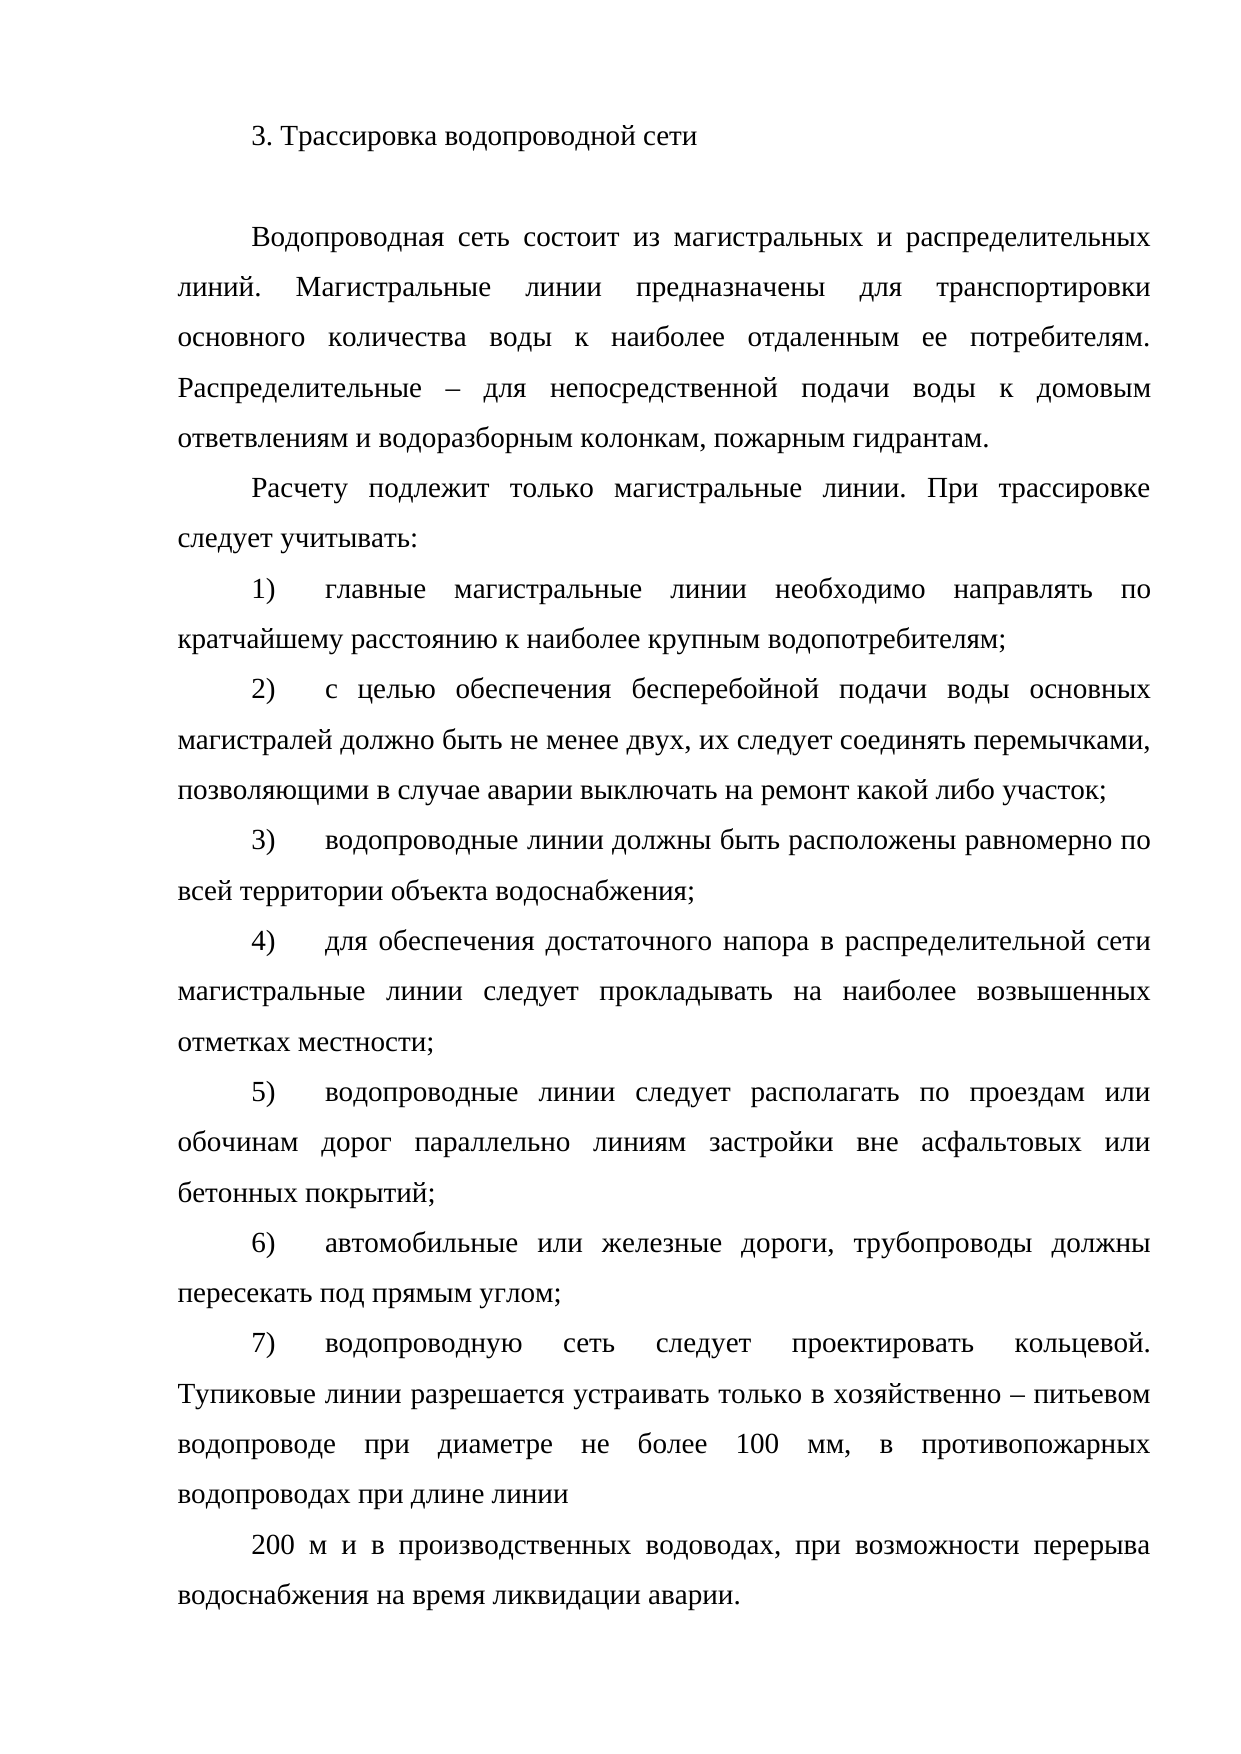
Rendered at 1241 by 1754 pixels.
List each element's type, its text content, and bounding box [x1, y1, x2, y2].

list автомобильные или железные дороги, трубопроводы должны пересекать под прямым углом; [177, 1225, 1152, 1309]
text 3. Трассировка водопроводной сети [177, 118, 1152, 152]
text и в производственных водоводах, при возможности перерыва водоснабжения на время ликвидации аварии. [177, 1527, 1152, 1611]
list с целью обеспечения бесперебойной подачи воды основных магистралей должно быть не менее двух, их следует соединять перемычками, позволяющими в случае аварии выключать на ремонт какой либо участок; [177, 672, 1152, 806]
list главные магистральные линии необходимо направлять по кратчайшему расстоянию к наиболее крупным водопотребителям; [177, 571, 1152, 655]
list водопроводную сеть следует проектировать кольцевой. Тупиковые линии разрешается устраивать только в хозяйственно – питьевом водопроводе при диаметре не более , в противопожарных водопроводах при длине линии [177, 1326, 1152, 1510]
text Водопроводная сеть состоит из магистральных и распределительных линий. Магистральные линии предназначены для транспортировки основного количества воды к наиболее отдаленным ее потребителям. Распределительные – для непосредственной подачи воды к домовым ответвлениям и водоразборным колонкам, пожарным гидрантам. [177, 219, 1152, 453]
list водопроводные линии следует располагать по проездам или обочинам дорог параллельно линиям застройки вне асфальтовых или бетонных покрытий; [177, 1074, 1152, 1208]
text Расчету подлежит только магистральные линии. При трассировке следует учитывать: [177, 470, 1152, 554]
list для обеспечения достаточного напора в распределительной сети магистральные линии следует прокладывать на наиболее возвышенных отметках местности; [177, 923, 1152, 1057]
list водопроводные линии должны быть расположены равномерно по всей территории объекта водоснабжения; [177, 822, 1152, 906]
